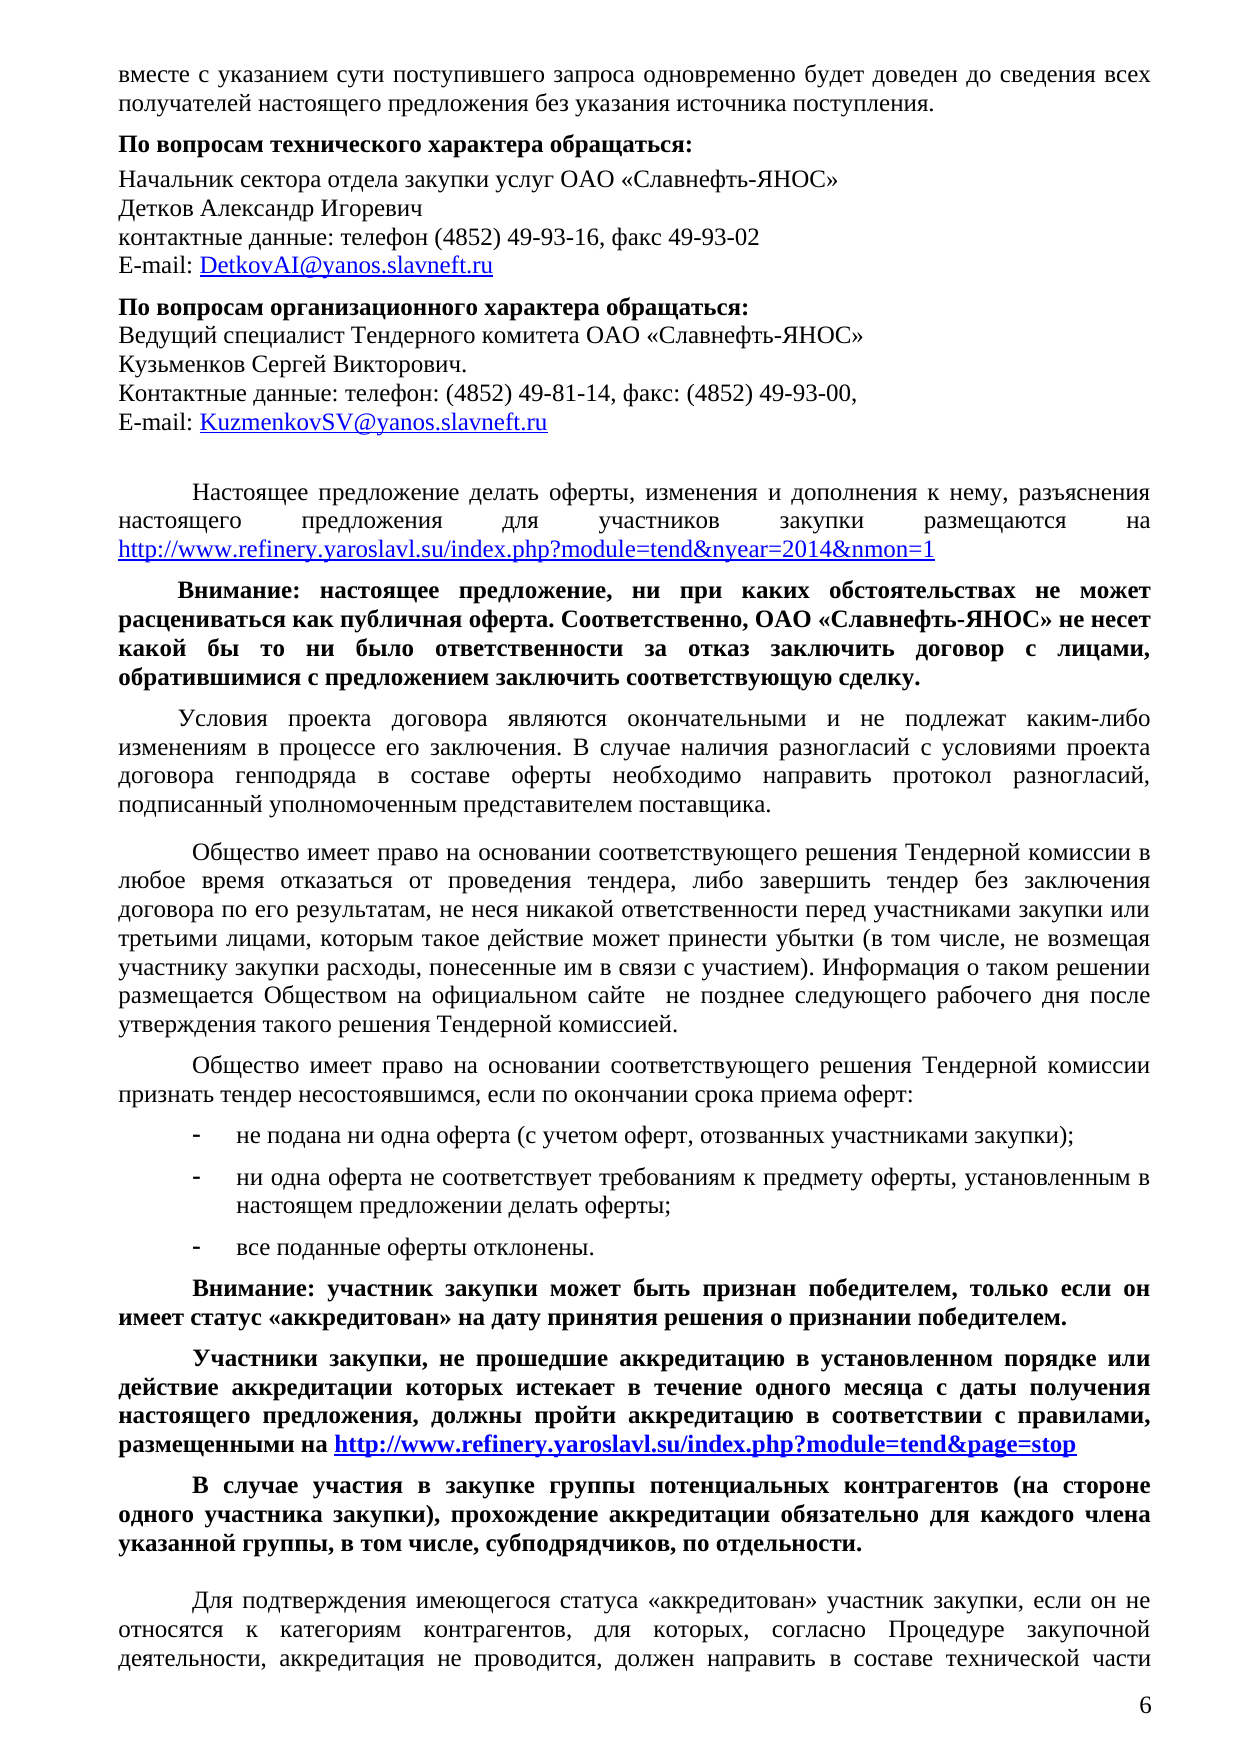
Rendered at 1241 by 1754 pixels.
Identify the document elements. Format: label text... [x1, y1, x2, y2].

text Настоящее предложение делать оферты, изменения и дополнения к нему, разъяснения настоящего предложения для участников закупки размещаются на http://www.refinery.yaroslavl.su/index.php?module=tend&nyear=2014&nmon=1 [118, 477, 1152, 563]
text В случае участия в закупке группы потенциальных контрагентов (на стороне одного участника закупки), прохождение аккредитации обязательно для каждого члена указанной группы, в том числе, субподрядчиков, по отдельности. [118, 1470, 1152, 1557]
list все поданные оферты отклонены. [192, 1232, 1152, 1260]
text Общество имеет право на основании соответствующего решения Тендерной комиссии в любое время отказаться от проведения тендера, либо завершить тендер без заключения договора по его результатам, не неся никакой ответственности перед участниками закупки или третьими лицами, которым такое действие может принести убытки (в том числе, не возмещая участнику закупки расходы, понесенные им в связи с участием). Информация о таком решении размещается Обществом на официальном сайте не позднее следующего рабочего дня после утверждения такого решения Тендерной комиссией. [118, 837, 1152, 1038]
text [118, 1585, 1152, 1672]
text Начальник сектора отдела закупки услуг ОАО «Славнефть-ЯНОС» [118, 164, 1152, 193]
text Контактные данные: телефон: (4852) 49-81-14, факс: (4852) 49-93-00, [118, 378, 1152, 407]
list не подана ни одна оферта (с учетом оферт, отозванных участниками закупки); [192, 1120, 1152, 1149]
text Общество имеет право на основании соответствующего решения Тендерной комиссии признать тендер несостоявшимся, если по окончании срока приема оферт: [118, 1050, 1152, 1108]
text Кузьменков Сергей Викторович. [118, 349, 1152, 378]
text Ведущий специалист Тендерного комитета ОАО «Славнефть-ЯНОС» [118, 320, 1152, 349]
text Участники закупки, не прошедшие аккредитацию в установленном порядке или действие аккредитации которых истекает в течение одного месяца с даты получения настоящего предложения, должны пройти аккредитацию в соответствии с правилами, размещенными на http://www.refinery.yaroslavl.su/index.php?module=tend&page=stop [118, 1343, 1152, 1458]
text Внимание: настоящее предложение, ни при каких обстоятельствах не может расцениваться как публичная оферта. Соответственно, ОАО «Славнефть-ЯНОС» не несет какой бы то ни было ответственности за отказ заключить договор с лицами, обратившимися с предложением заключить соответствующую сделку. [118, 575, 1152, 690]
text E-mail: KuzmenkovSV@yanos.slavneft.ru [118, 407, 1152, 435]
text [118, 59, 1152, 117]
text Условия проекта договора являются окончательными и не подлежат каким-либо изменениям в процессе его заключения. В случае наличия разногласий с условиями проекта договора генподряда в составе оферты необходимо направить протокол разногласий, подписанный уполномоченным представителем поставщика. [118, 703, 1152, 818]
text контактные данные: телефон (4852) 49-93-16, факс 49-93-02 [118, 222, 1152, 250]
text Детков Александр Игоревич [118, 193, 1152, 222]
text По вопросам технического характера обращаться: [118, 129, 1152, 158]
list ни одна оферта не соответствует требованиям к предмету оферты, установленным в настоящем предложении делать оферты; [192, 1162, 1152, 1219]
text По вопросам организационного характера обращаться: [118, 292, 1152, 320]
text E-mail: DetkovAI@yanos.slavneft.ru [118, 250, 1152, 279]
text Внимание: участник закупки может быть признан победителем, только если он имеет статус «аккредитован» на дату принятия решения о признании победителем. [118, 1273, 1152, 1330]
